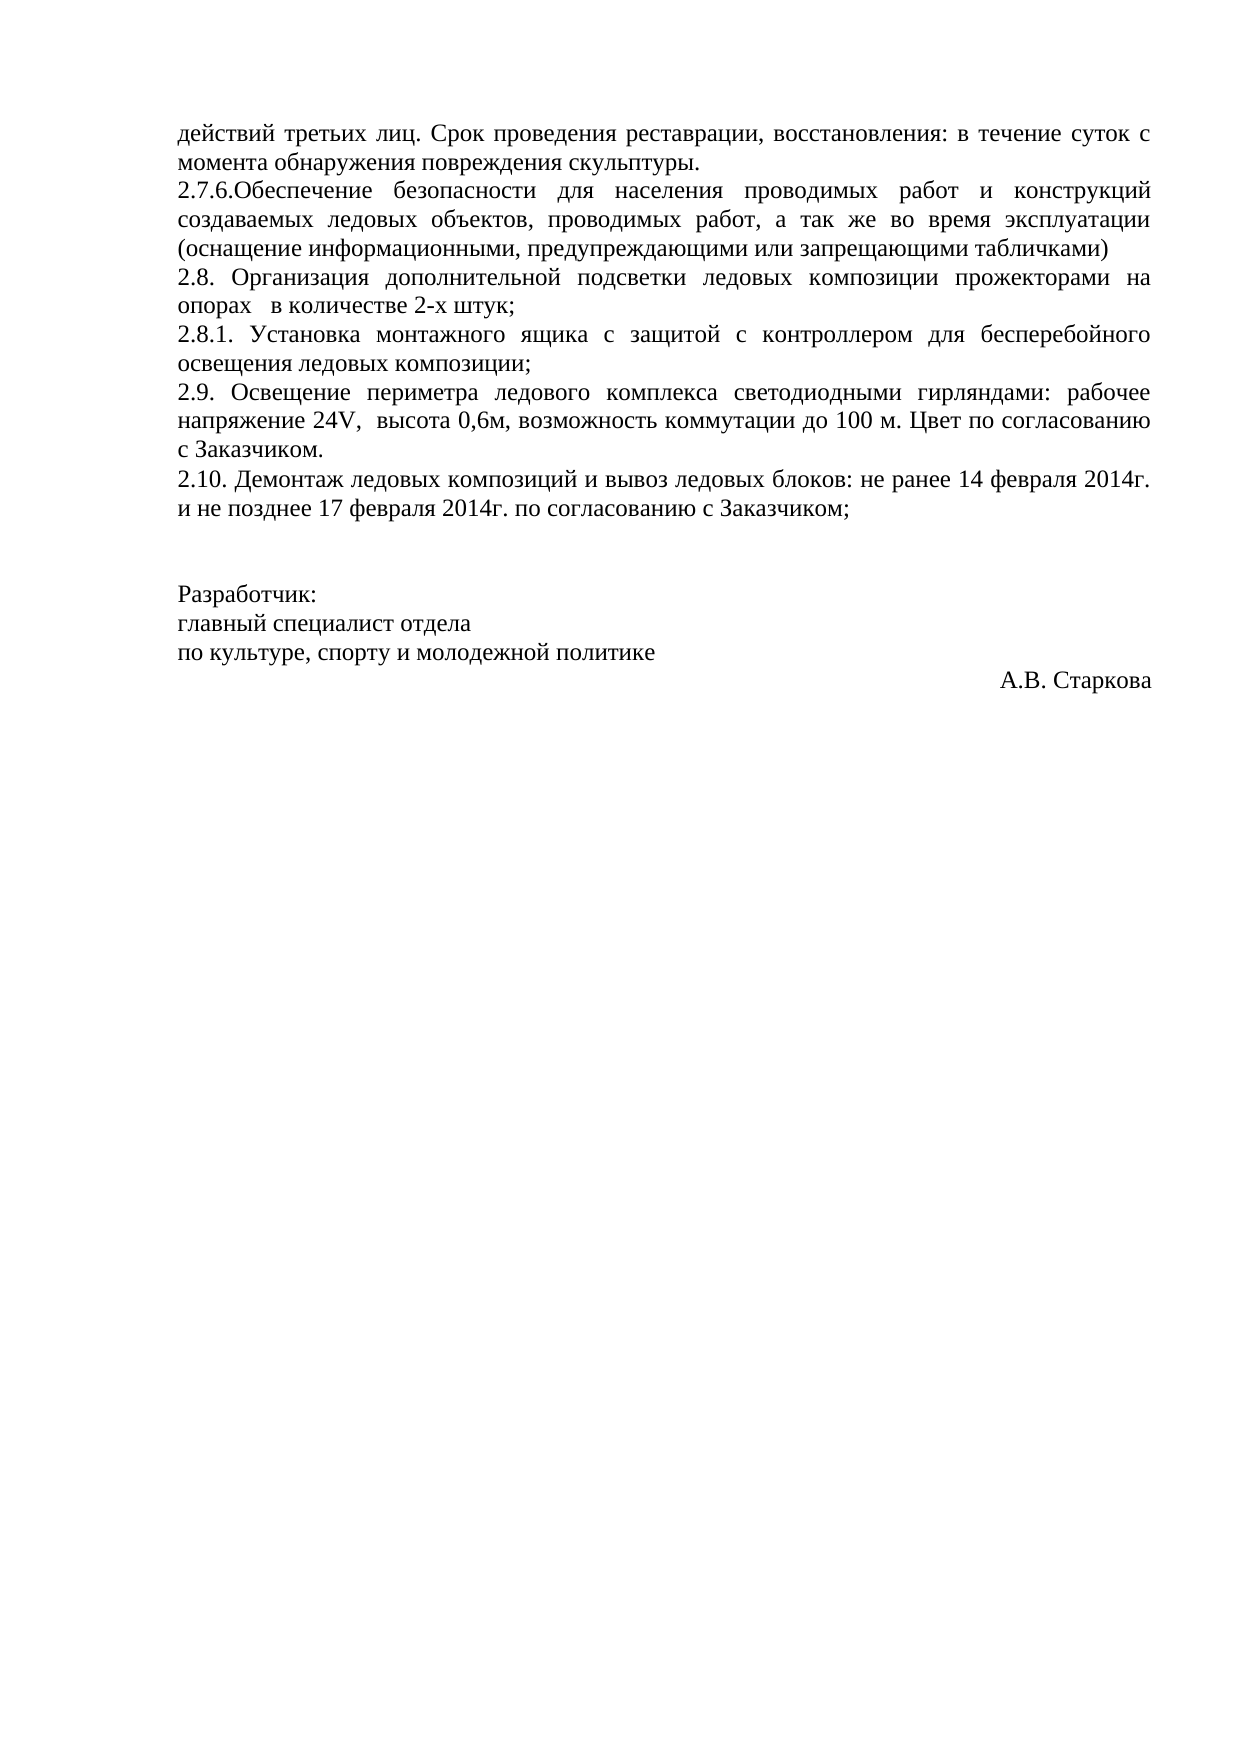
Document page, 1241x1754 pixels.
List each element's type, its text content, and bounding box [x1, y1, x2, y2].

text главный специалист отдела [177, 608, 1152, 637]
text 2.10. Демонтаж ледовых композиций и вывоз ледовых блоков: не ранее 14 февраля 2014г. и не позднее 17 февраля 2014г. по согласованию с Заказчиком; [177, 464, 1152, 522]
text 2.9. Освещение периметра ледового комплекса светодиодными гирляндами: рабочее напряжение 24V, высота 0,6м, возможность коммутации до 100 м. Цвет по согласованию с Заказчиком. [177, 377, 1152, 464]
text по культуре, спорту и молодежной политике [177, 637, 1152, 665]
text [177, 118, 1152, 176]
text Разработчик: [177, 579, 1152, 608]
text 2.7.6.Обеспечение безопасности для населения проводимых работ и конструкций создаваемых ледовых объектов, проводимых работ, а так же во время эксплуатации (оснащение информационными, предупреждающими или запрещающими табличками) [177, 176, 1152, 262]
text 2.8. Организация дополнительной подсветки ледовых композиции прожекторами на опорах в количестве 2-х штук; [177, 262, 1152, 319]
text А.В. Старкова [177, 665, 1152, 694]
text 2.8.1. Установка монтажного ящика с защитой с контроллером для бесперебойного освещения ледовых композиции; [177, 319, 1152, 377]
